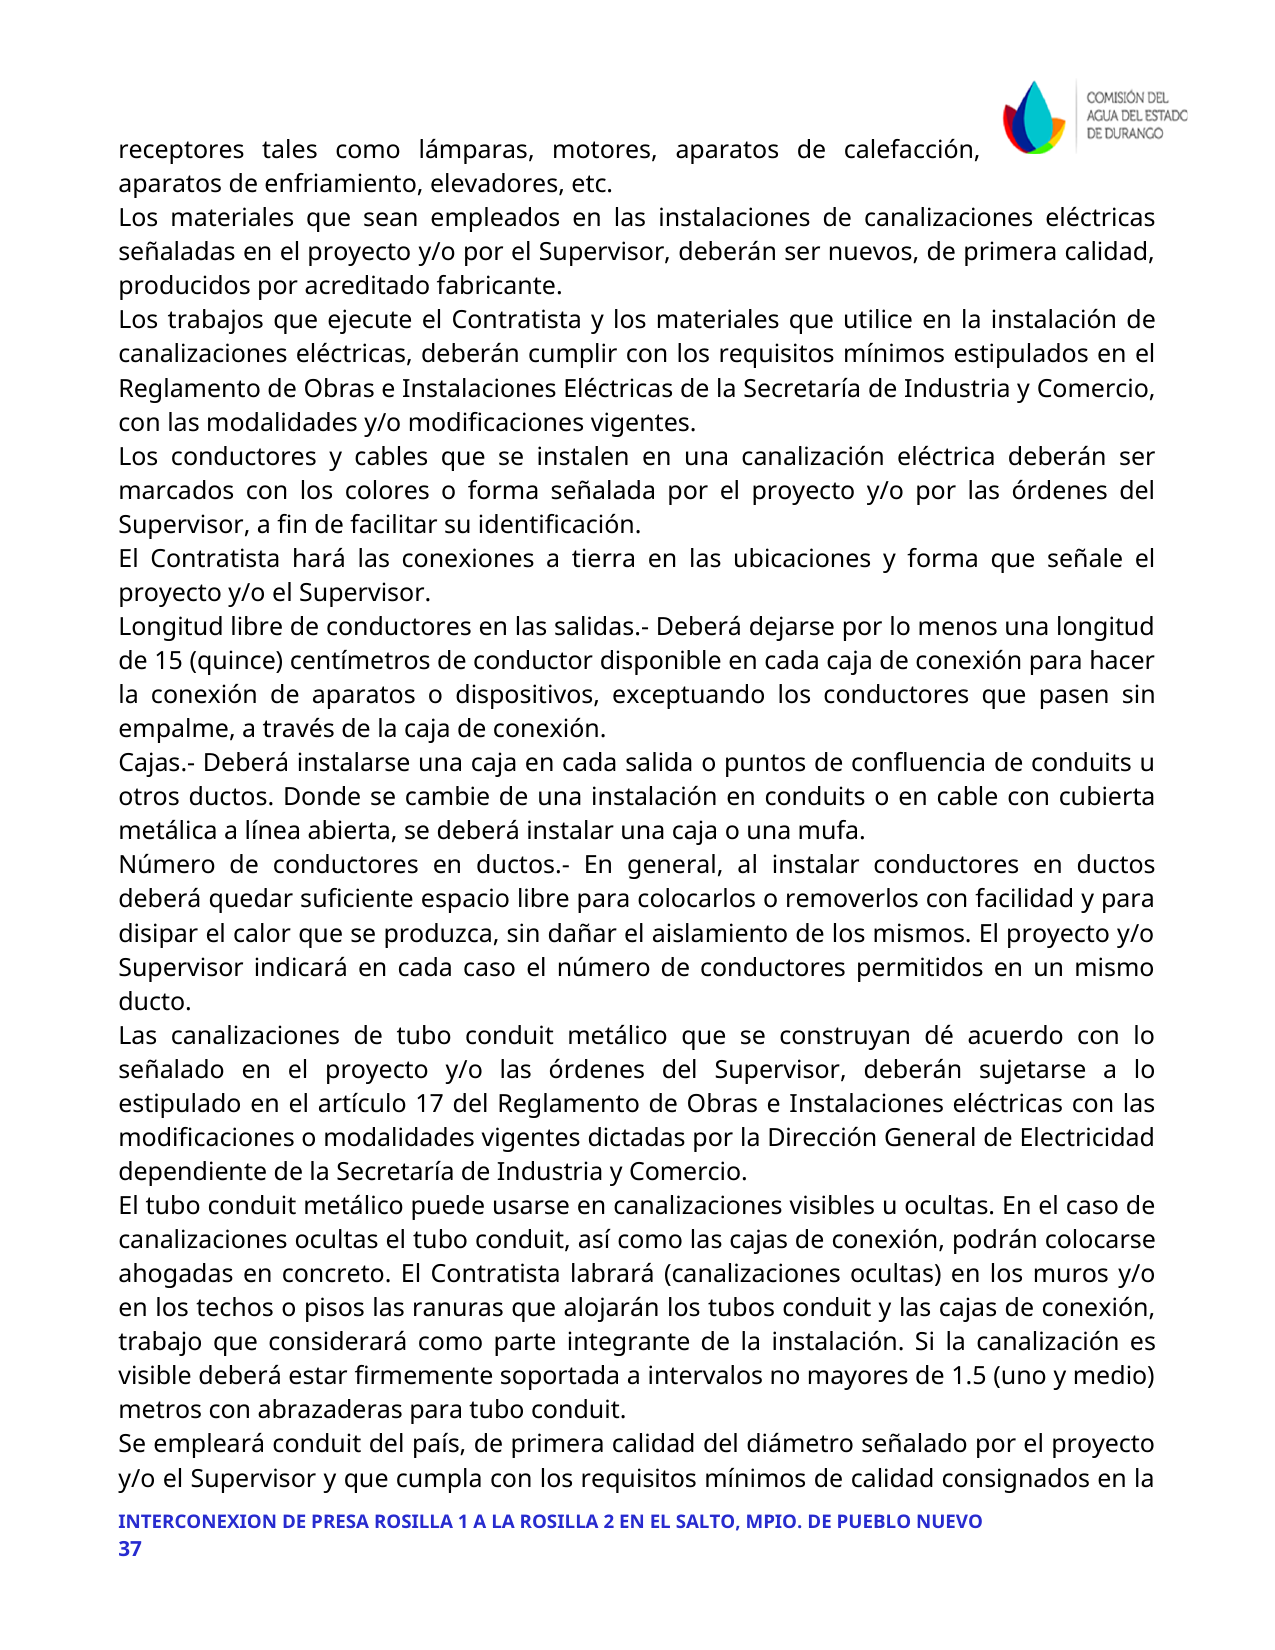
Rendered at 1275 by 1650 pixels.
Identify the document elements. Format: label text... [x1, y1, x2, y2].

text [118, 132, 1157, 200]
text Los conductores y cables que se instalen en una canalización eléctrica deberán ser marcados con los colores o forma señalada por el proyecto y/o por las órdenes del Supervisor, a fin de facilitar su identificación. [118, 438, 1157, 541]
text Las canalizaciones de tubo conduit metálico que se construyan dé acuerdo con lo señalado en el proyecto y/o las órdenes del Supervisor, deberán sujetarse a lo estipulado en el artículo 17 del Reglamento de Obras e Instalaciones eléctricas con las modificaciones o modalidades vigentes dictadas por la Dirección General de Electricidad dependiente de la Secretaría de Industria y Comercio. [118, 1017, 1157, 1188]
text El tubo conduit metálico puede usarse en canalizaciones visibles u ocultas. En el caso de canalizaciones ocultas el tubo conduit, así como las cajas de conexión, podrán colocarse ahogadas en concreto. El Contratista labrará (canalizaciones ocultas) en los muros y/o en los techos o pisos las ranuras que alojarán los tubos conduit y las cajas de conexión, trabajo que considerará como parte integrante de la instalación. Si la canalización es visible deberá estar firmemente soportada a intervalos no mayores de 1.5 (uno y medio) metros con abrazaderas para tubo conduit. [118, 1188, 1157, 1426]
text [118, 1426, 1157, 1494]
text Número de conductores en ductos.- En general, al instalar conductores en ductos deberá quedar suficiente espacio libre para colocarlos o removerlos con facilidad y para disipar el calor que se produzca, sin dañar el aislamiento de los mismos. El proyecto y/o Supervisor indicará en cada caso el número de conductores permitidos en un mismo ducto. [118, 847, 1157, 1017]
text Cajas.- Deberá instalarse una caja en cada salida o puntos de confluencia de conduits u otros ductos. Donde se cambie de una instalación en conduits o en cable con cubierta metálica a línea abierta, se deberá instalar una caja o una mufa. [118, 745, 1157, 847]
text Los materiales que sean empleados en las instalaciones de canalizaciones eléctricas señaladas en el proyecto y/o por el Supervisor, deberán ser nuevos, de primera calidad, producidos por acreditado fabricante. [118, 200, 1157, 302]
text Los trabajos que ejecute el Contratista y los materiales que utilice en la instalación de canalizaciones eléctricas, deberán cumplir con los requisitos mínimos estipulados en el Reglamento de Obras e Instalaciones Eléctricas de la Secretaría de Industria y Comercio, con las modalidades y/o modificaciones vigentes. [118, 302, 1157, 438]
picture [1000, 78, 1191, 157]
text El Contratista hará las conexiones a tierra en las ubicaciones y forma que señale el proyecto y/o el Supervisor. [118, 541, 1157, 609]
text Longitud libre de conductores en las salidas.- Deberá dejarse por lo menos una longitud de 15 (quince) centímetros de conductor disponible en cada caja de conexión para hacer la conexión de aparatos o dispositivos, exceptuando los conductores que pasen sin empalme, a través de la caja de conexión. [118, 609, 1157, 745]
